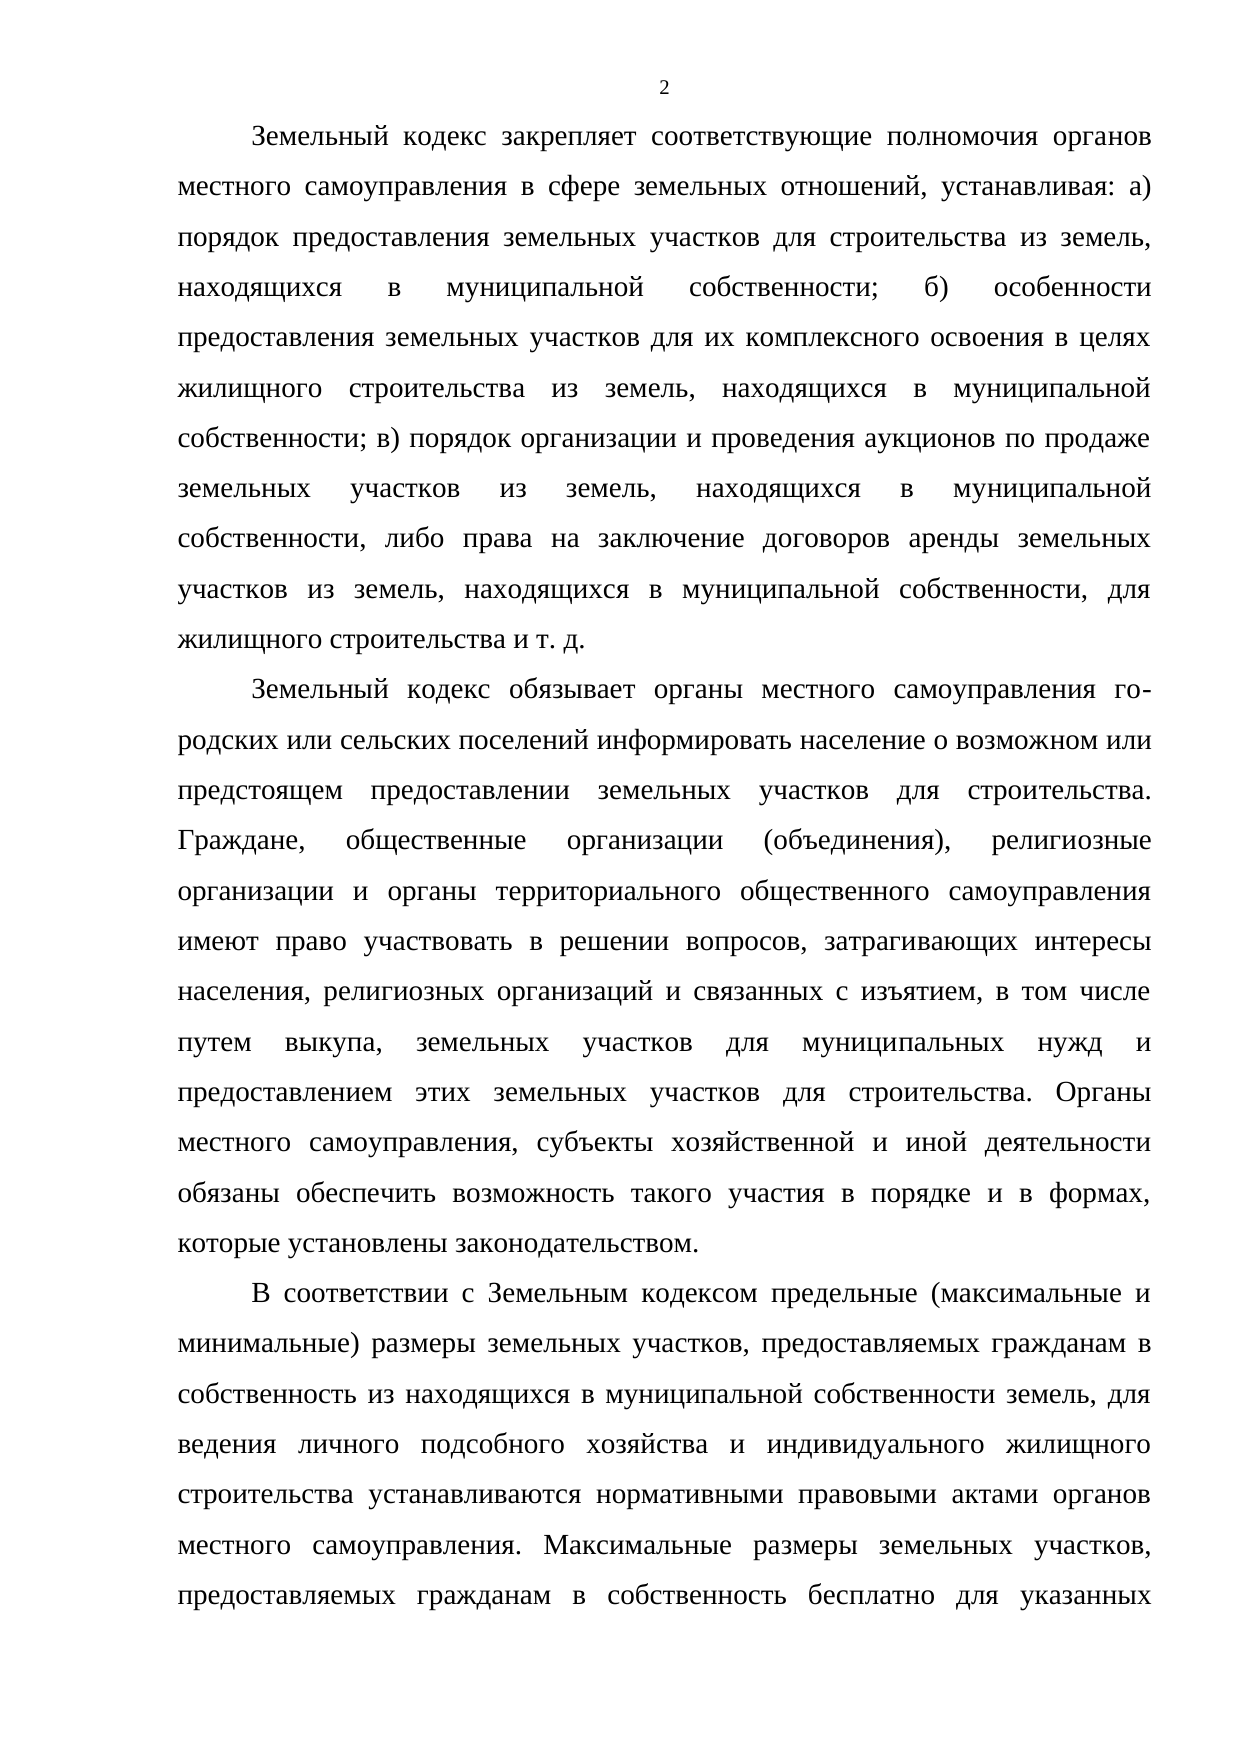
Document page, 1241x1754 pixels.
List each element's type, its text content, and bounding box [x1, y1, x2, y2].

text Земельный кодекс закрепляет соответствующие полномочия органов местного самоуправления в сфере земельных отношений, устанавливая: а) порядок предоставления земельных участков для строительства из земель, находящихся в муниципальной собственности; б) особенности предоставления земельных участков для их комплексного освоения в целях жилищного строительства из земель, находящихся в муниципальной собственности; в) порядок организации и проведения аукционов по продаже земельных участков из земель, находящихся в муниципальной собственности, либо права на заключение договоров аренды земельных участков из земель, находящихся в муниципальной собственности, для жилищного строительства и т. д. [177, 118, 1152, 655]
text Земельный кодекс обязывает органы местного самоуправления городских или сельских поселений информировать население о возможном или предстоящем предоставлении земельных участков для строительства. Граждане, общественные организации (объединения), религиозные организации и органы территориального общественного самоуправления имеют право участвовать в решении вопросов, затрагивающих интересы населения, религиозных организаций и связанных с изъятием, в том числе путем выкупа, земельных участков для муниципальных нужд и предоставлением этих земельных участков для строительства. Органы местного самоуправления, субъекты хозяйственной и иной деятельности обязаны обеспечить возможность такого участия в порядке и в формах, которые установлены законодательством. [177, 672, 1152, 1258]
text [177, 1275, 1152, 1611]
